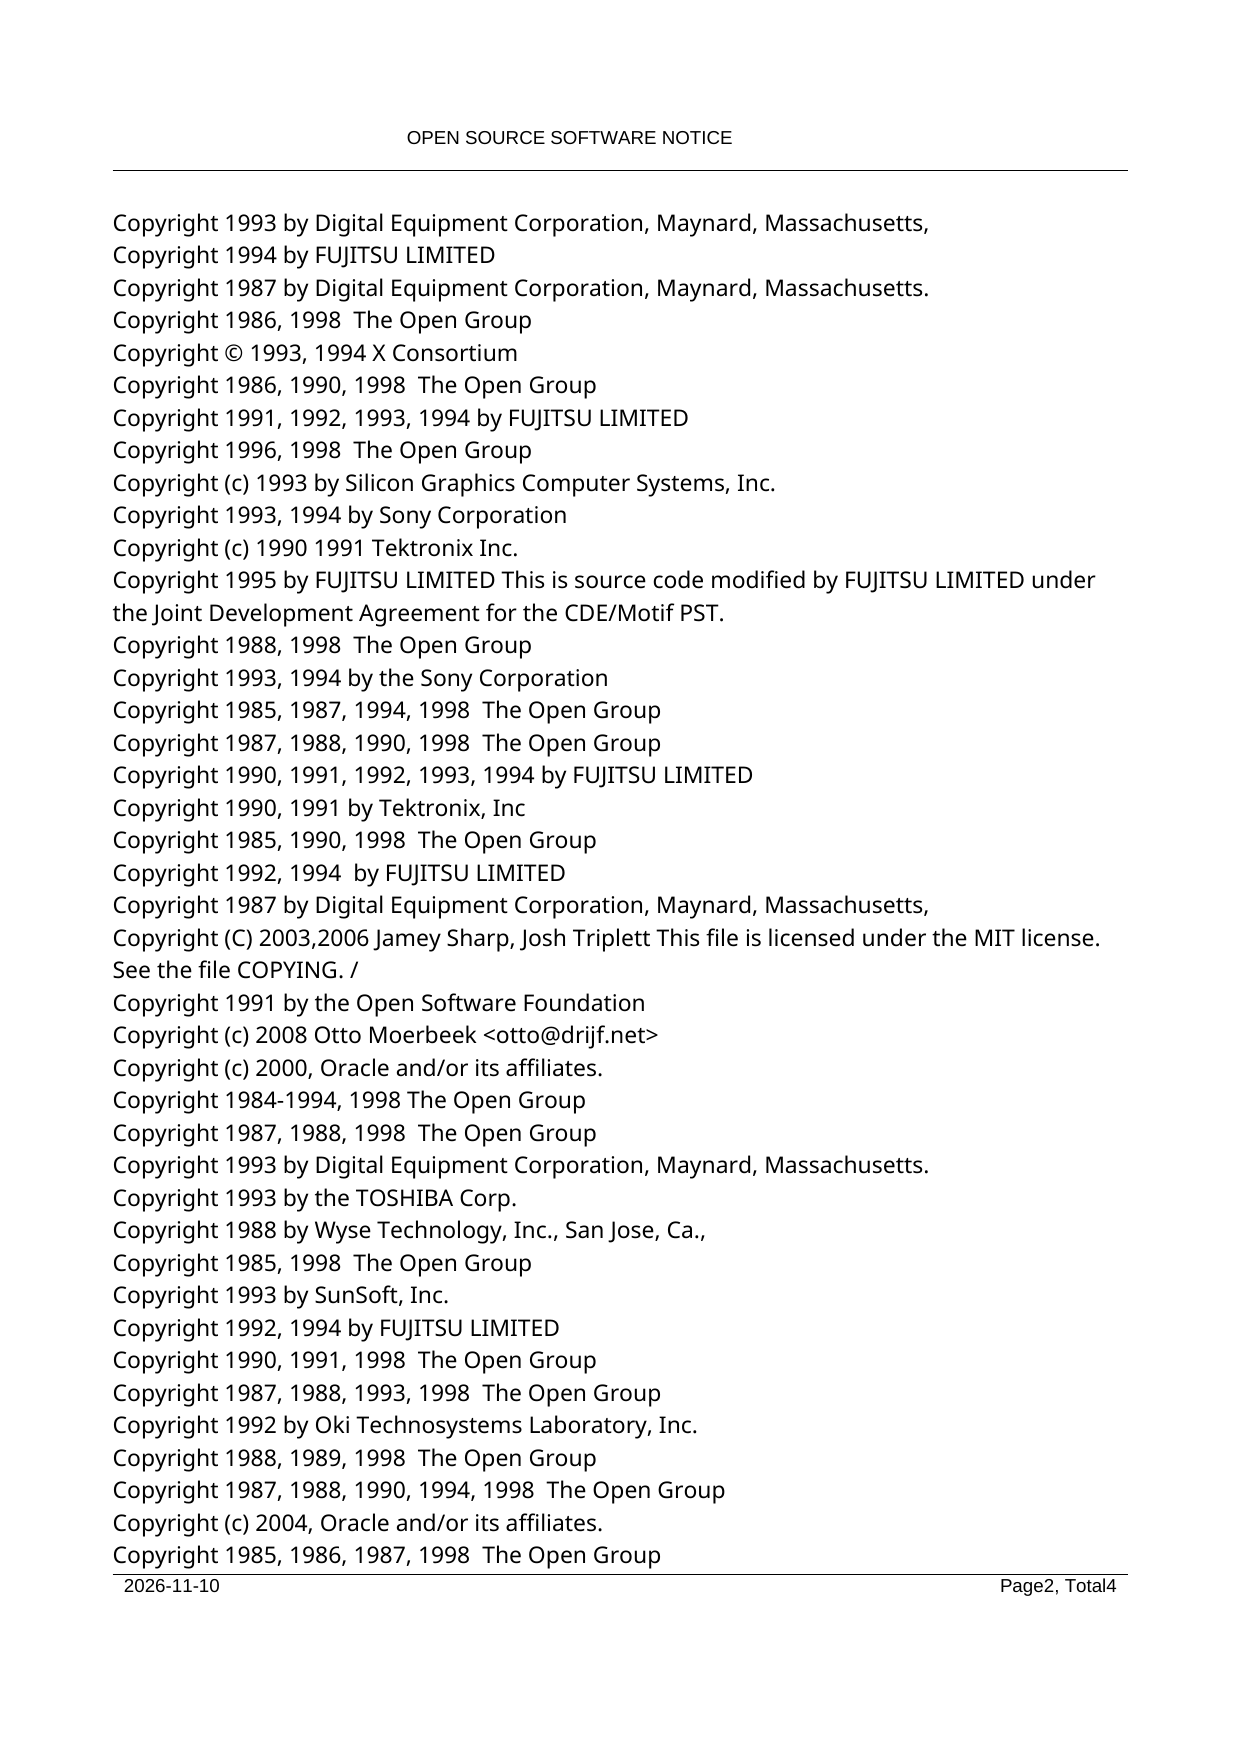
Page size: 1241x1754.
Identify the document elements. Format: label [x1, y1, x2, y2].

text [112, 206, 1128, 1571]
